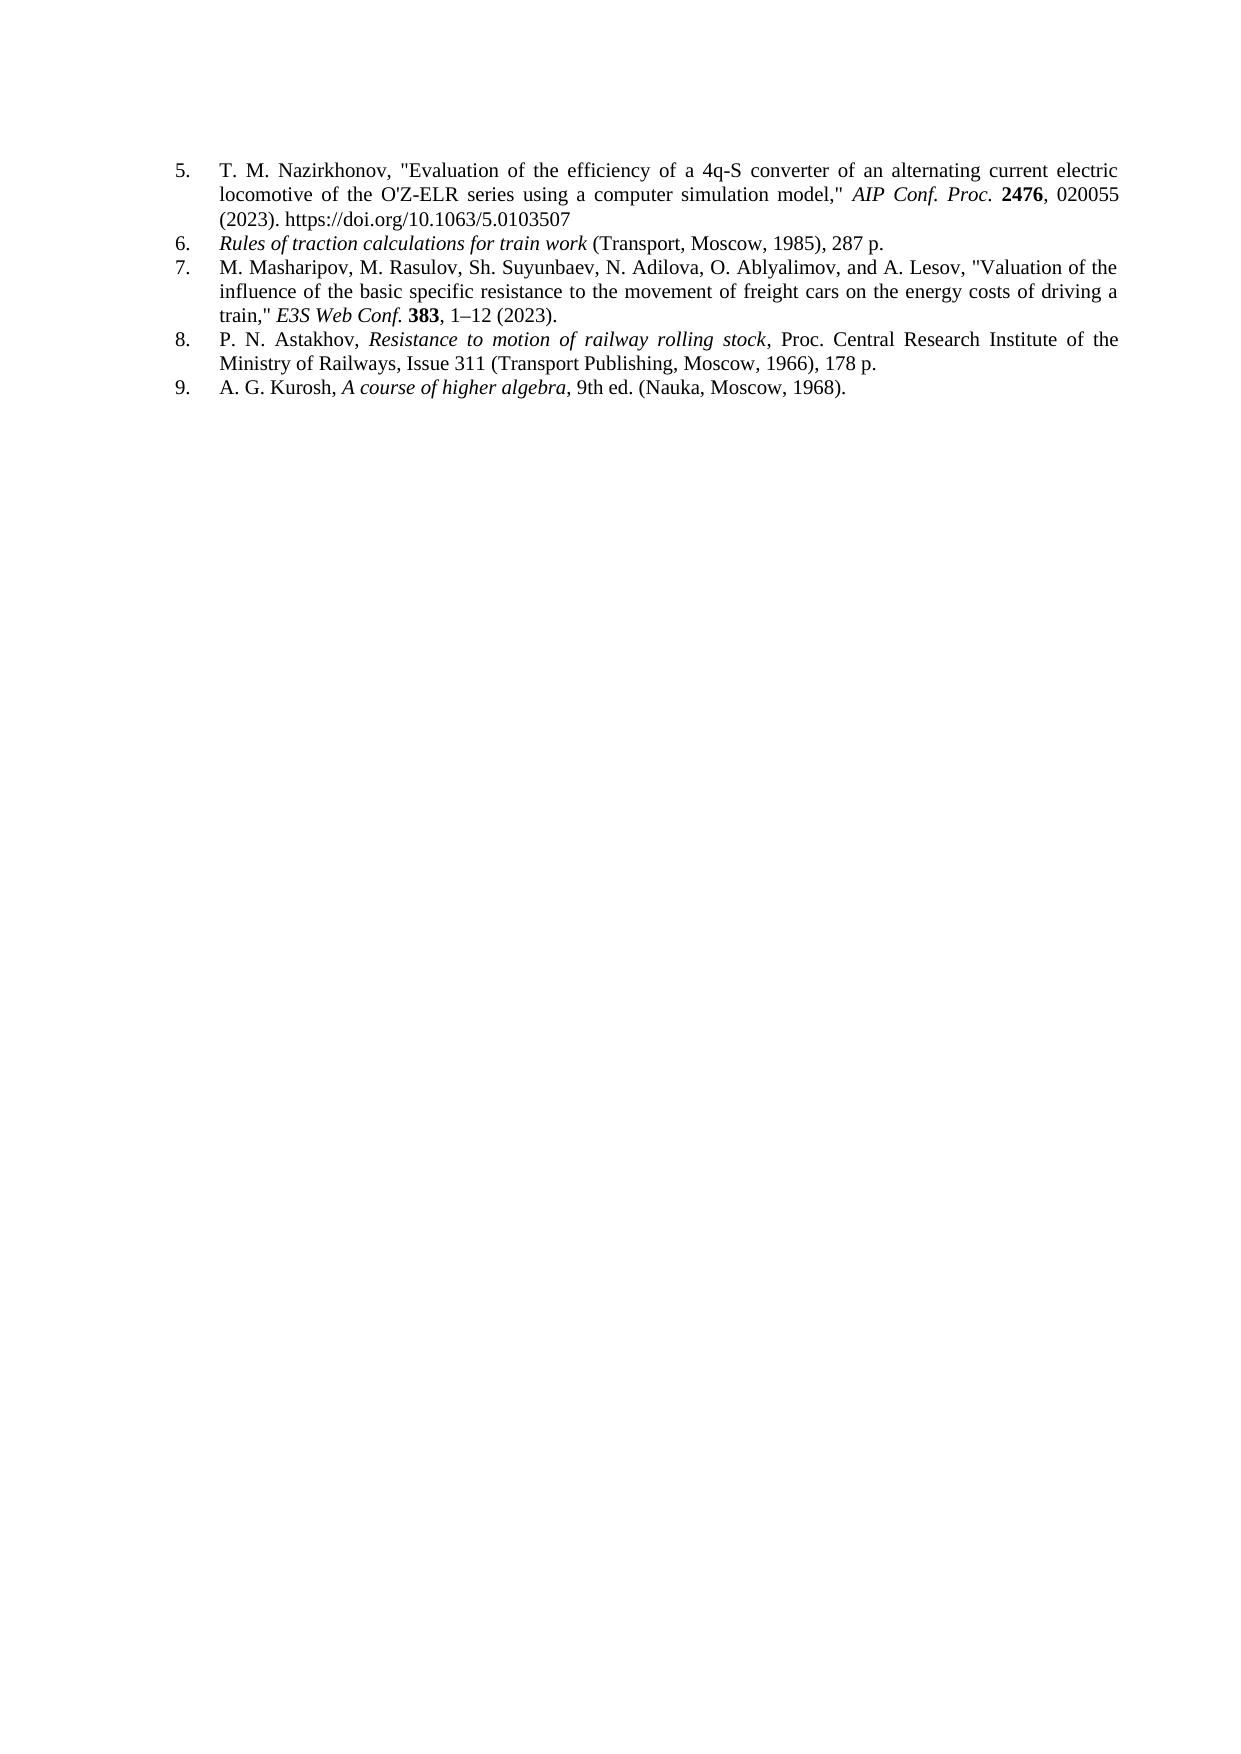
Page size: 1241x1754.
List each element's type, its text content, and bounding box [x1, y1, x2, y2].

list M. Masharipov, M. Rasulov, Sh. Suyunbaev, N. Adilova, O. Ablyalimov, and A. Lesov, "Valuation of the influence of the basic specific resistance to the movement of freight cars on the energy costs of driving a train," E3S Web Conf. 383, 1–12 (2023). [175, 254, 1119, 327]
list P. N. Astakhov, Resistance to motion of railway rolling stock, Proc. Central Research Institute of the Ministry of Railways, Issue 311 (Transport Publishing, Moscow, 1966), 178 p. [175, 327, 1119, 375]
list A. G. Kurosh, A course of higher algebra, 9th ed. (Nauka, Moscow, 1968). [175, 375, 1119, 399]
list T. M. Nazirkhonov, "Evaluation of the efficiency of a 4q-S converter of an alternating current electric locomotive of the O'Z-ELR series using a computer simulation model," AIP Conf. Proc. 2476, 020055 (2023). https://doi.org/10.1063/5.0103507 [175, 158, 1119, 231]
list Rules of traction calculations for train work (Transport, Moscow, 1985), 287 p. [175, 231, 1119, 254]
